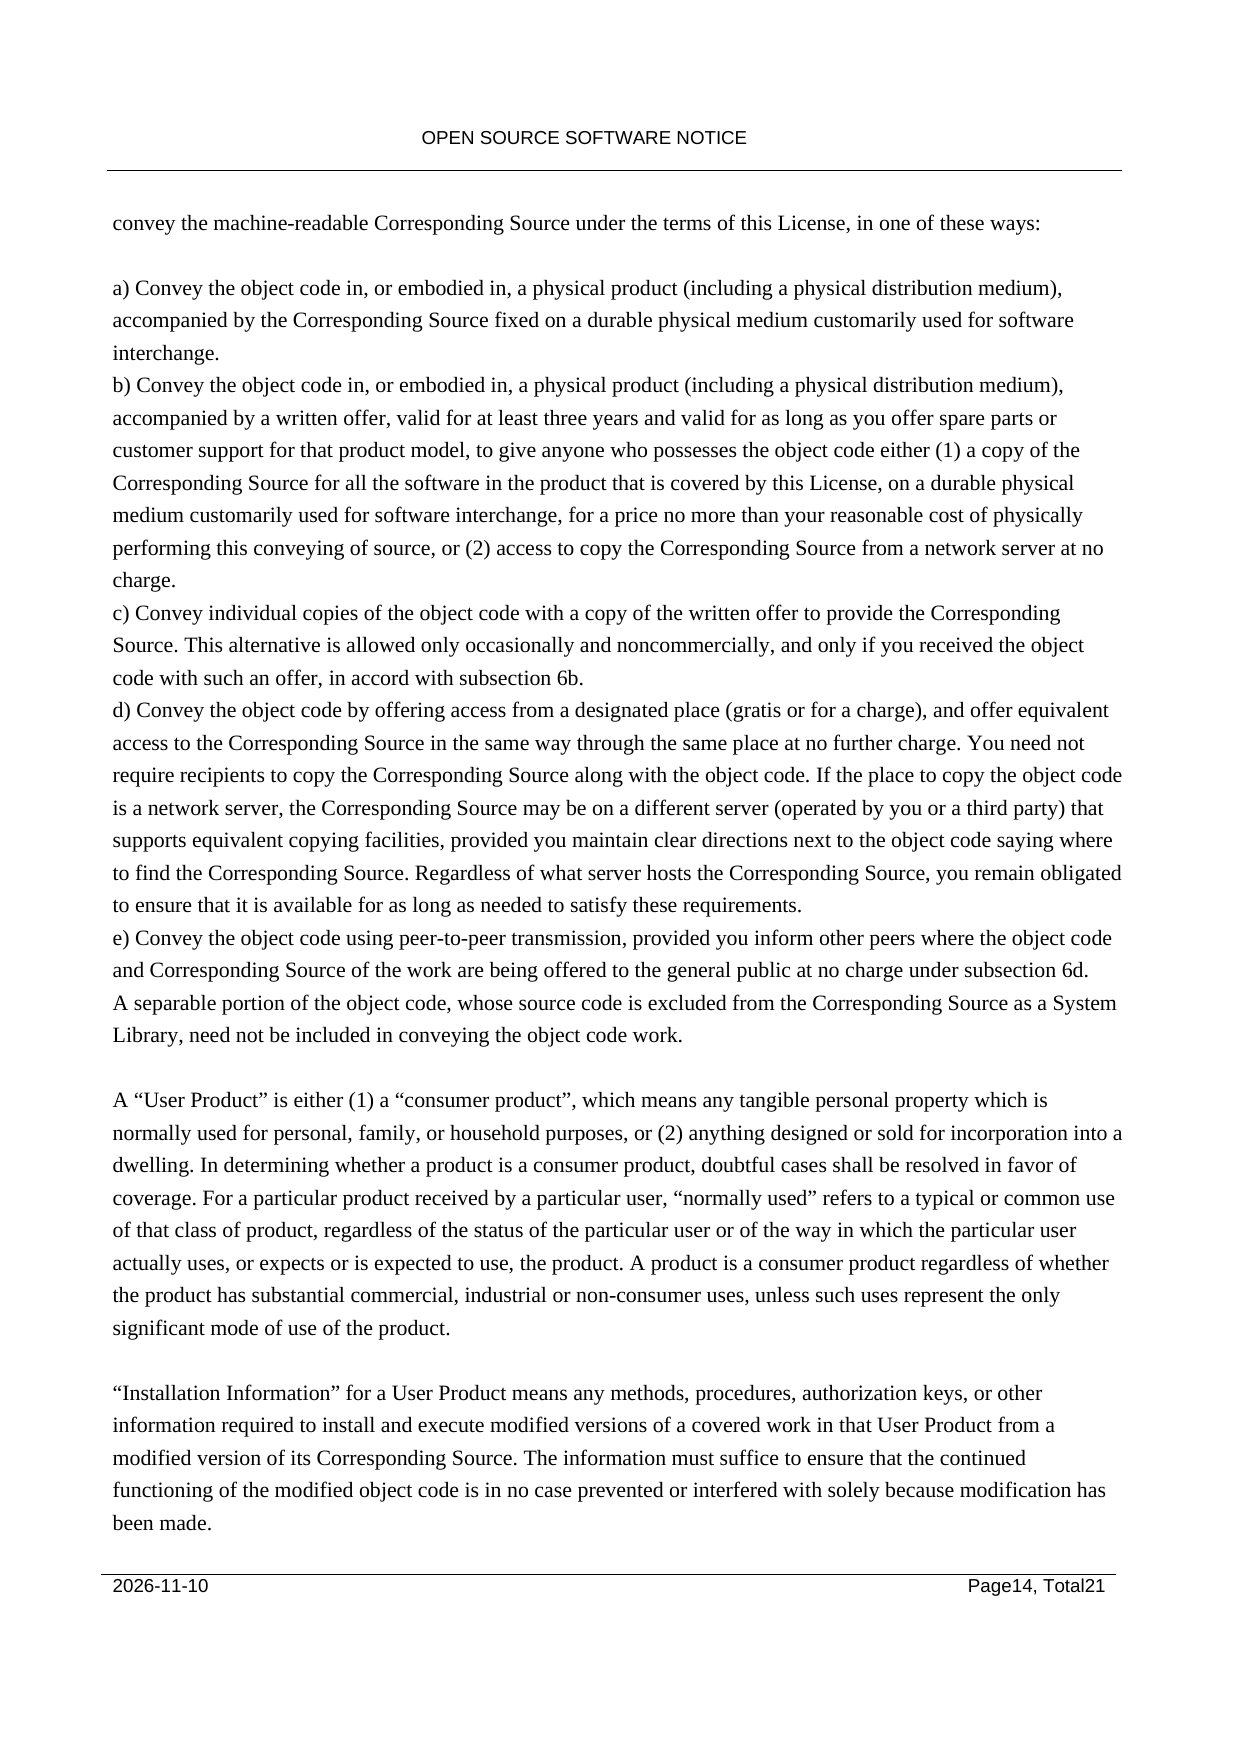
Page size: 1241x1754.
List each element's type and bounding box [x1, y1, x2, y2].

text [112, 206, 1128, 1539]
